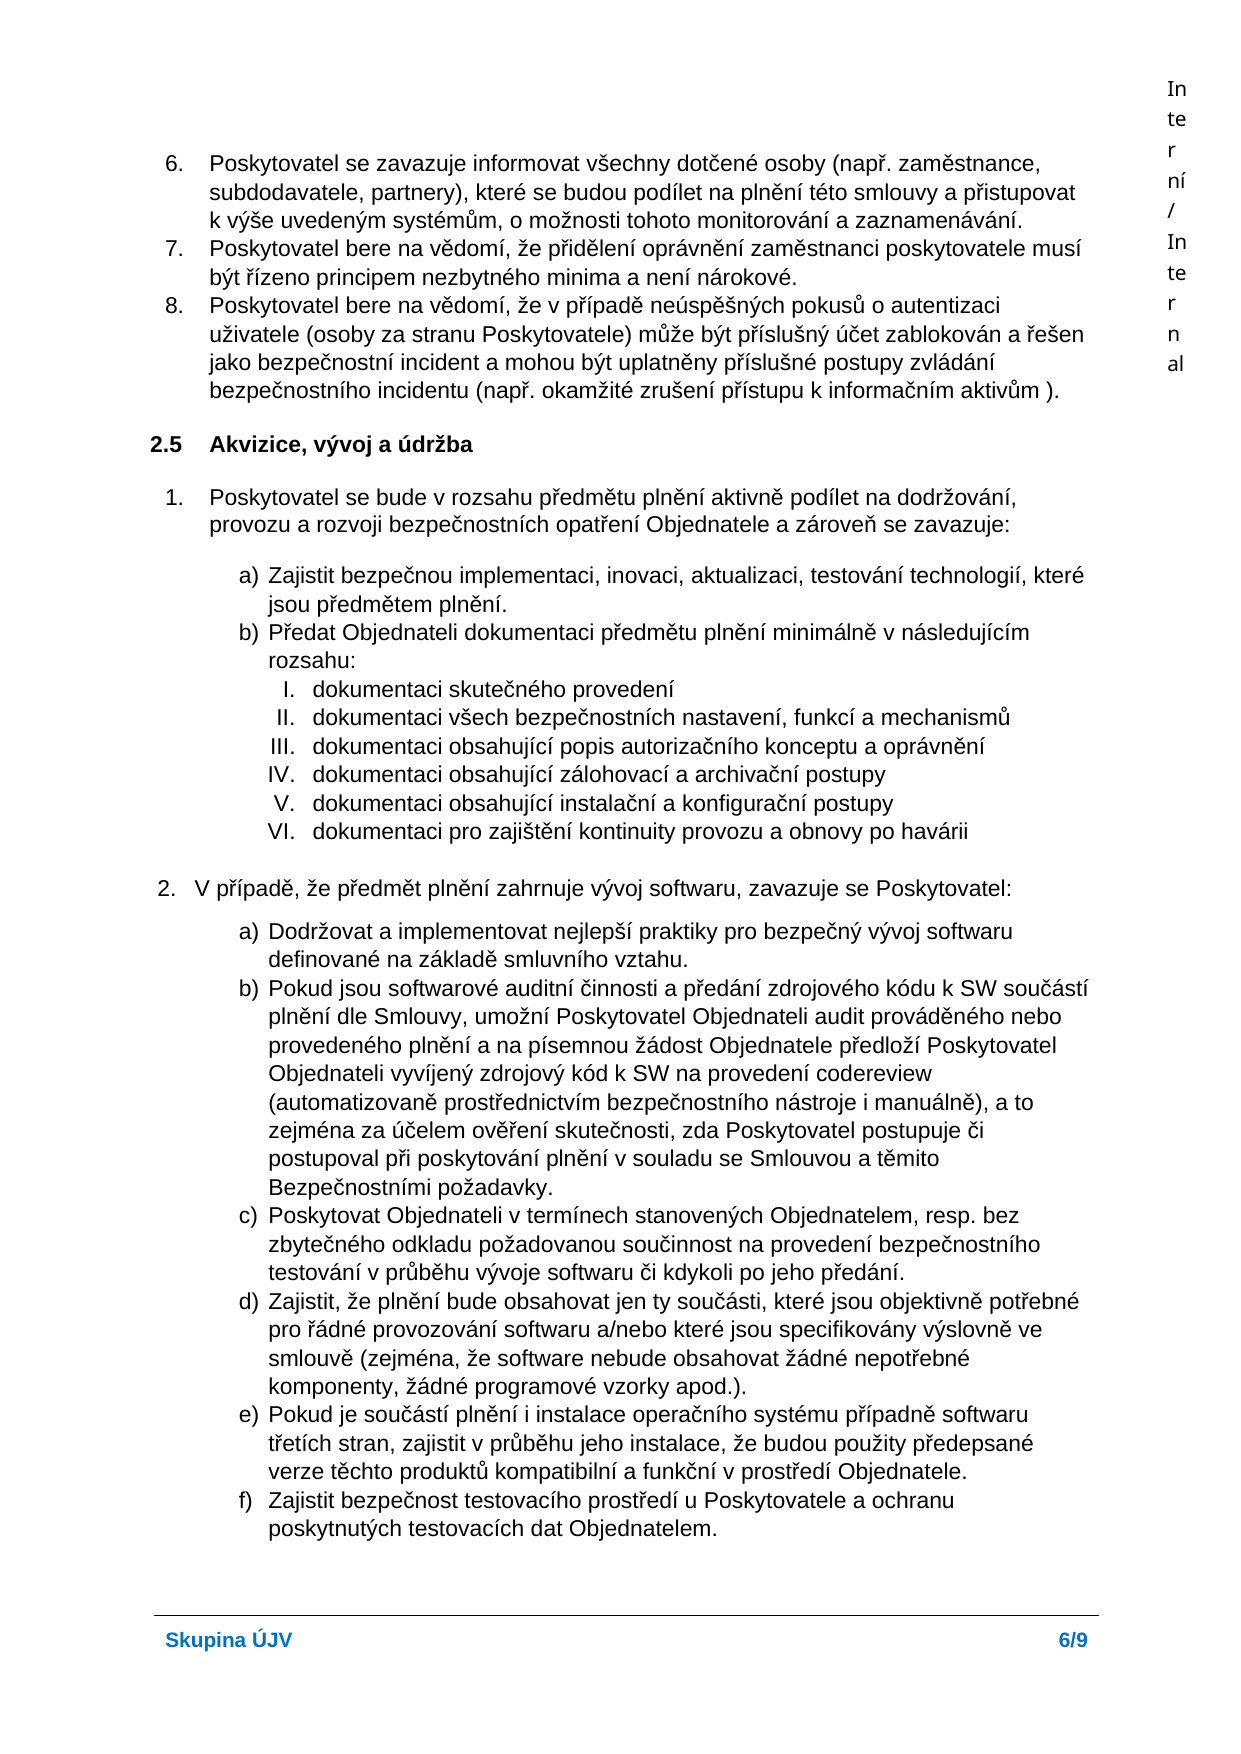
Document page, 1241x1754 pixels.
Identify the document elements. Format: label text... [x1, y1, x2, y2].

subtitle 2.5 Akvizice, vývoj a údržba [150, 431, 1090, 457]
list dokumentaci obsahující instalační a konfigurační postupy [295, 789, 1090, 816]
list Zajistit bezpečnou implementaci, inovaci, aktualizaci, testování technologií, které jsou předmětem plnění. [239, 562, 1090, 617]
list dokumentaci skutečného provedení [295, 676, 1090, 702]
list dokumentaci obsahující zálohovací a archivační postupy [295, 761, 1090, 787]
list Zajistit, že plnění bude obsahovat jen ty součásti, které jsou objektivně potřebné pro řádné provozování softwaru a/nebo které jsou specifikovány výslovně ve smlouvě (zejména, že software nebude obsahovat žádné nepotřebné komponenty, žádné programové vzorky apod.). [239, 1288, 1090, 1399]
list Poskytovat Objednateli v termínech stanovených Objednatelem, resp. bez zbytečného odkladu požadovanou součinnost na provedení bezpečnostního testování v průběhu vývoje softwaru či kdykoli po jeho předání. [239, 1202, 1090, 1286]
list Poskytovatel se zavazuje informovat všechny dotčené osoby (např. zaměstnance, subdodavatele, partnery), které se budou podílet na plnění této smlouvy a přistupovat k výše uvedeným systémům, o možnosti tohoto monitorování a zaznamenávání. [165, 150, 1090, 233]
list Poskytovatel bere na vědomí, že přidělení oprávnění zaměstnanci poskytovatele musí být řízeno principem nezbytného minima a není nárokové. [165, 235, 1090, 290]
list Pokud je součástí plnění i instalace operačního systému případně softwaru třetích stran, zajistit v průběhu jeho instalace, že budou použity předepsané verze těchto produktů kompatibilní a funkční v prostředí Objednatele. [239, 1401, 1090, 1484]
list Poskytovatel bere na vědomí, že v případě neúspěšných pokusů o autentizaci uživatele (osoby za stranu Poskytovatele) může být příslušný účet zablokován a řešen jako bezpečnostní incident a mohou být uplatněny příslušné postupy zvládání bezpečnostního incidentu (např. okamžité zrušení přístupu k informačním aktivům ). [165, 292, 1090, 404]
list Předat Objednateli dokumentaci předmětu plnění minimálně v následujícím rozsahu: [239, 619, 1090, 674]
list Poskytovatel se bude v rozsahu předmětu plnění aktivně podílet na dodržování, provozu a rozvoji bezpečnostních opatření Objednatele a zároveň se zavazuje: [165, 484, 1090, 537]
list dokumentaci obsahující popis autorizačního konceptu a oprávnění [295, 733, 1090, 759]
list dokumentaci všech bezpečnostních nastavení, funkcí a mechanismů [295, 704, 1090, 731]
list Dodržovat a implementovat nejlepší praktiky pro bezpečný vývoj softwaru definované na základě smluvního vztahu. [239, 918, 1090, 973]
list V případě, že předmět plnění zahrnuje vývoj softwaru, zavazuje se Poskytovatel: [157, 875, 1090, 901]
list Pokud jsou softwarové auditní činnosti a předání zdrojového kódu k SW součástí plnění dle Smlouvy, umožní Poskytovatel Objednateli audit prováděného nebo provedeného plnění a na písemnou žádost Objednatele předloží Poskytovatel Objednateli vyvíjený zdrojový kód k SW na provedení codereview (automatizovaně prostřednictvím bezpečnostního nástroje i manuálně), a to zejména za účelem ověření skutečnosti, zda Poskytovatel postupuje či postupoval při poskytování plnění v souladu se Smlouvou a těmito Bezpečnostními požadavky. [239, 975, 1090, 1200]
list Zajistit bezpečnost testovacího prostředí u Poskytovatele a ochranu poskytnutých testovacích dat Objednatelem. [239, 1487, 1090, 1541]
list dokumentaci pro zajištění kontinuity provozu a obnovy po havárii [295, 818, 1090, 844]
